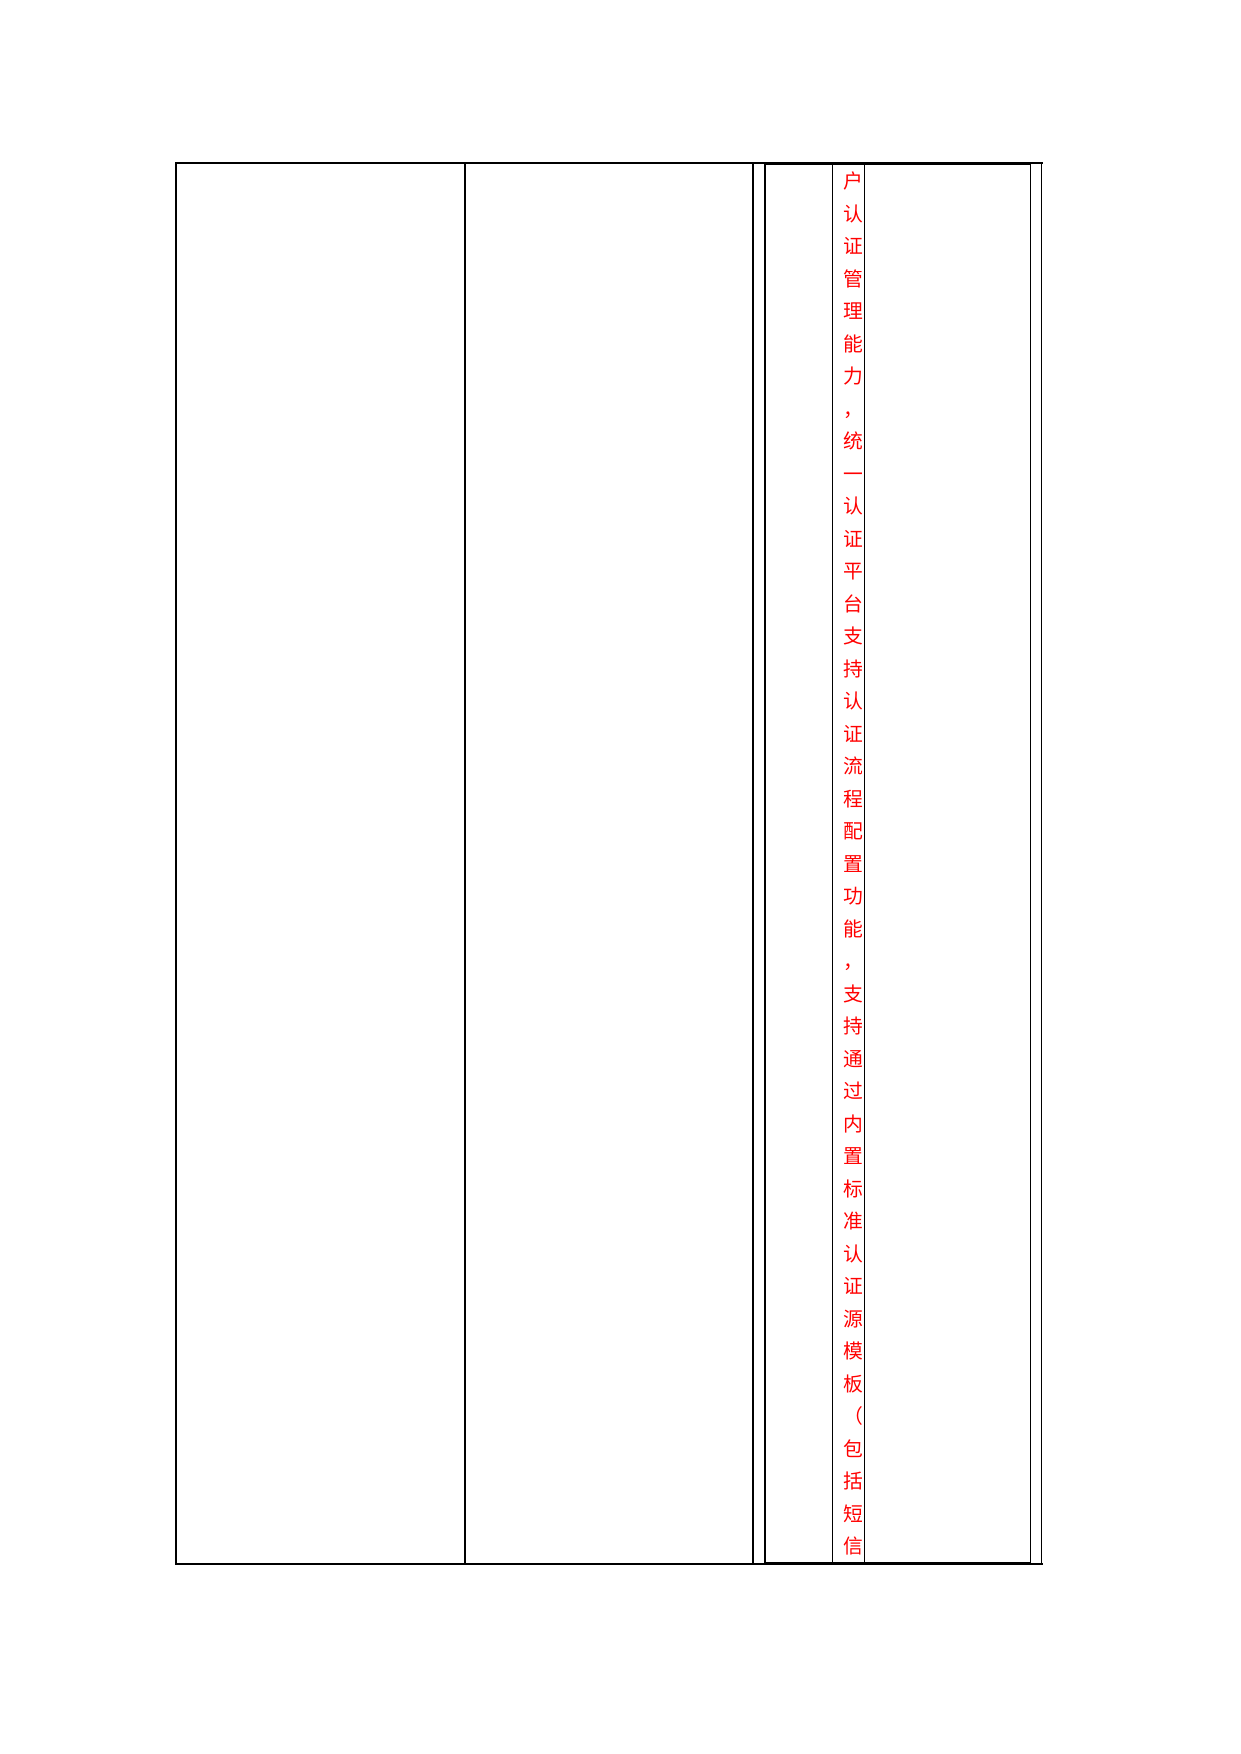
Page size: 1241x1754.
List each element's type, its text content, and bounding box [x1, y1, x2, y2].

table_cell [466, 164, 752, 1563]
table_cell [833, 165, 864, 1562]
table_cell [766, 165, 832, 1562]
table_cell [865, 165, 1030, 1562]
table_cell [1031, 164, 1041, 1563]
table_cell [754, 164, 764, 1563]
table_cell 1 [177, 164, 464, 1563]
